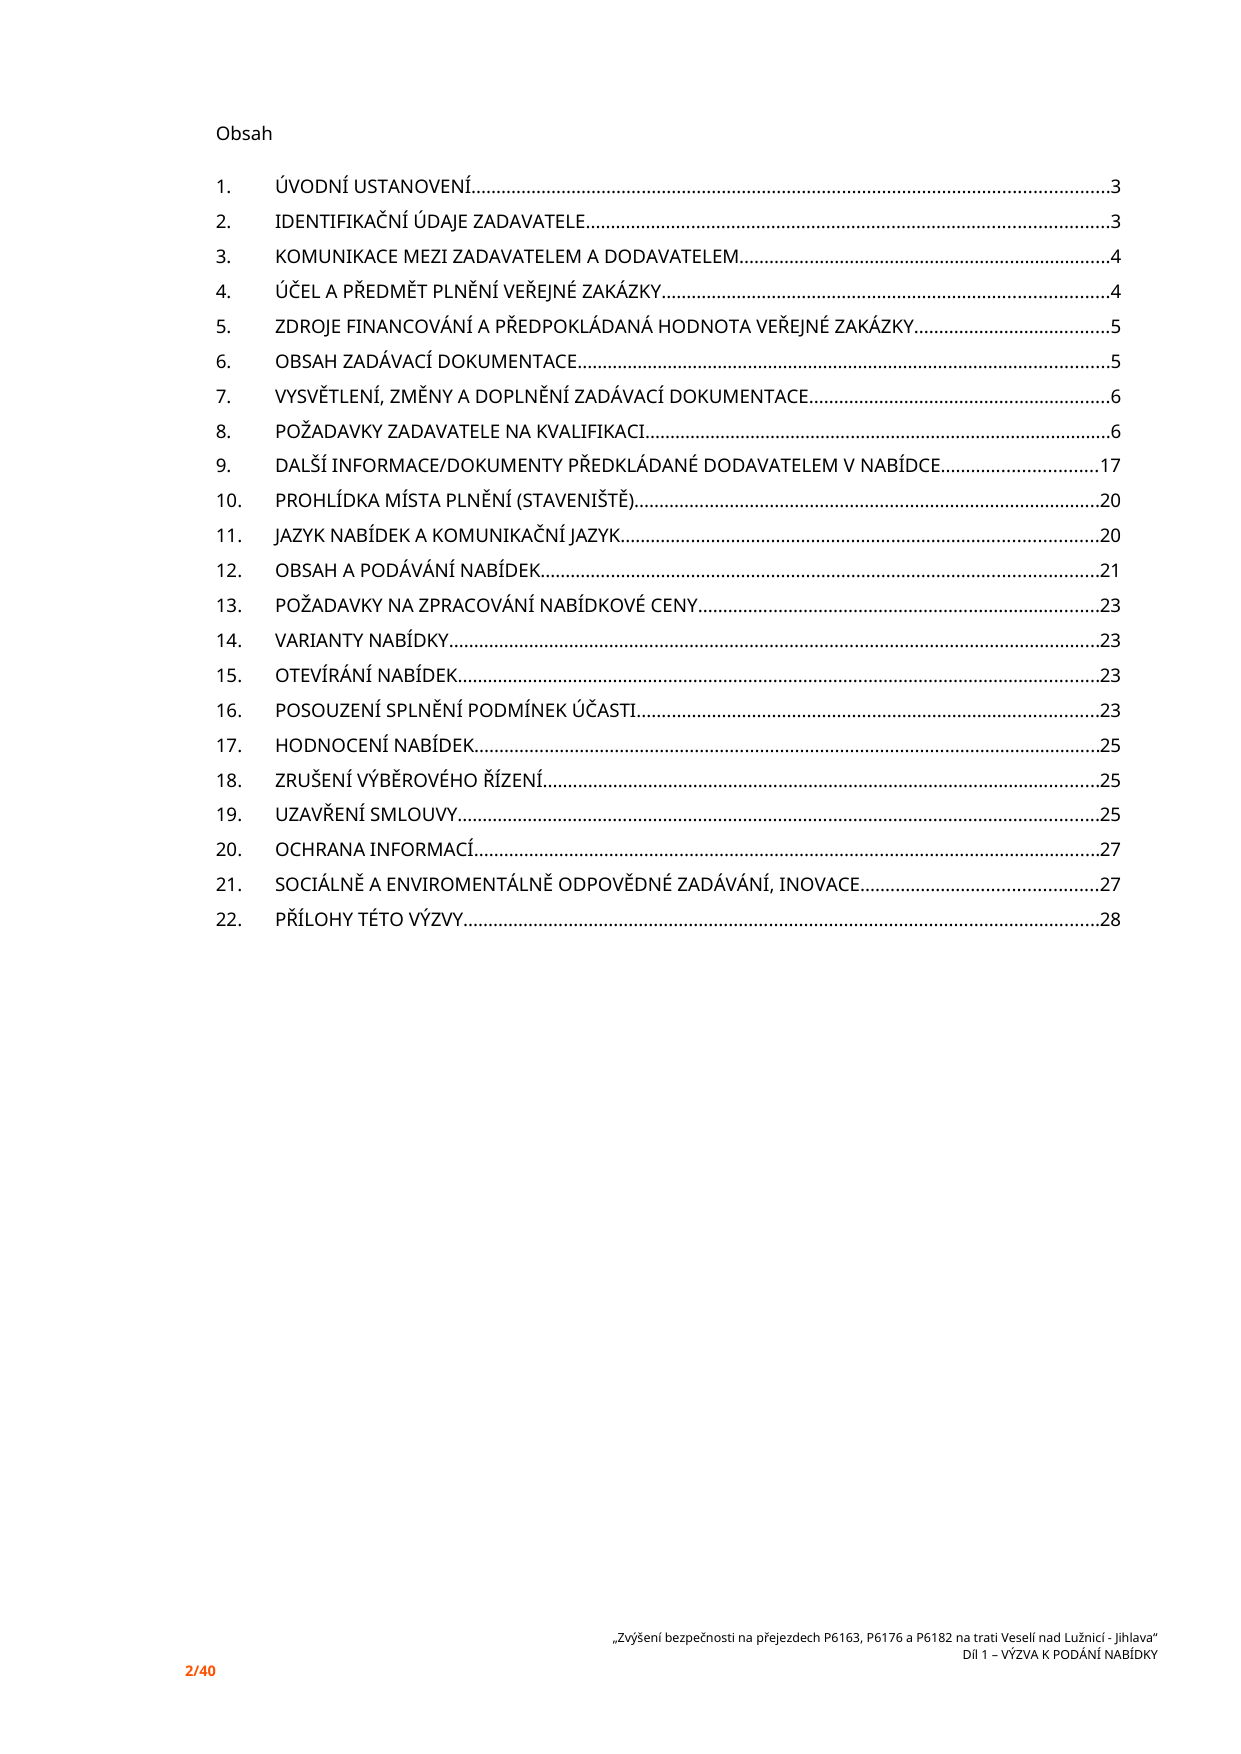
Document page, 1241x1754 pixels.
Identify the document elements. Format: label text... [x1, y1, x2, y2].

text 2. IDENTIFIKAČNÍ ÚDAJE ZADAVATELE 3 [216, 208, 1122, 234]
text 11. JAZYK NABÍDEK A KOMUNIKAČNÍ JAZYK 20 [216, 523, 1122, 548]
text 12. OBSAH A PODÁVÁNÍ NABÍDEK 21 [216, 557, 1122, 583]
text 7. VYSVĚTLENÍ, ZMĚNY A DOPLNĚNÍ ZADÁVACÍ DOKUMENTACE 6 [216, 383, 1122, 408]
text 4. ÚČEL A PŘEDMĚT PLNĚNÍ VEŘEJNÉ ZAKÁZKY 4 [216, 278, 1122, 304]
text 20. OCHRANA INFORMACÍ 27 [216, 837, 1122, 862]
text 6. OBSAH ZADÁVACÍ DOKUMENTACE 5 [216, 348, 1122, 374]
text 15. OTEVÍRÁNÍ NABÍDEK 23 [216, 662, 1122, 688]
text 5. ZDROJE FINANCOVÁNÍ A PŘEDPOKLÁDANÁ HODNOTA VEŘEJNÉ ZAKÁZKY 5 [216, 313, 1122, 339]
text 17. HODNOCENÍ NABÍDEK 25 [216, 732, 1122, 757]
text 22. PŘÍLOHY TÉTO VÝZVY 28 [216, 906, 1122, 932]
text 21. SOCIÁLNĚ A ENVIROMENTÁLNĚ ODPOVĚDNÉ ZADÁVÁNÍ, INOVACE 27 [216, 872, 1122, 897]
text 9. DALŠÍ INFORMACE/DOKUMENTY PŘEDKLÁDANÉ DODAVATELEM V NABÍDCE 17 [216, 453, 1122, 478]
text 13. POŽADAVKY NA ZPRACOVÁNÍ NABÍDKOVÉ CENY 23 [216, 592, 1122, 618]
text 14. VARIANTY NABÍDKY 23 [216, 627, 1122, 653]
text 1. ÚVODNÍ USTANOVENÍ 3 [216, 174, 1122, 199]
text Obsah [216, 121, 1122, 146]
text 10. PROHLÍDKA MÍSTA PLNĚNÍ (STAVENIŠTĚ) 20 [216, 488, 1122, 513]
text 19. UZAVŘENÍ SMLOUVY 25 [216, 802, 1122, 827]
text 8. POŽADAVKY ZADAVATELE NA KVALIFIKACI 6 [216, 418, 1122, 443]
text 16. POSOUZENÍ SPLNĚNÍ PODMÍNEK ÚČASTI 23 [216, 697, 1122, 723]
text 18. ZRUŠENÍ VÝBĚROVÉHO ŘÍZENÍ 25 [216, 767, 1122, 792]
text 3. KOMUNIKACE MEZI ZADAVATELEM a DODAVATELEM 4 [216, 243, 1122, 269]
